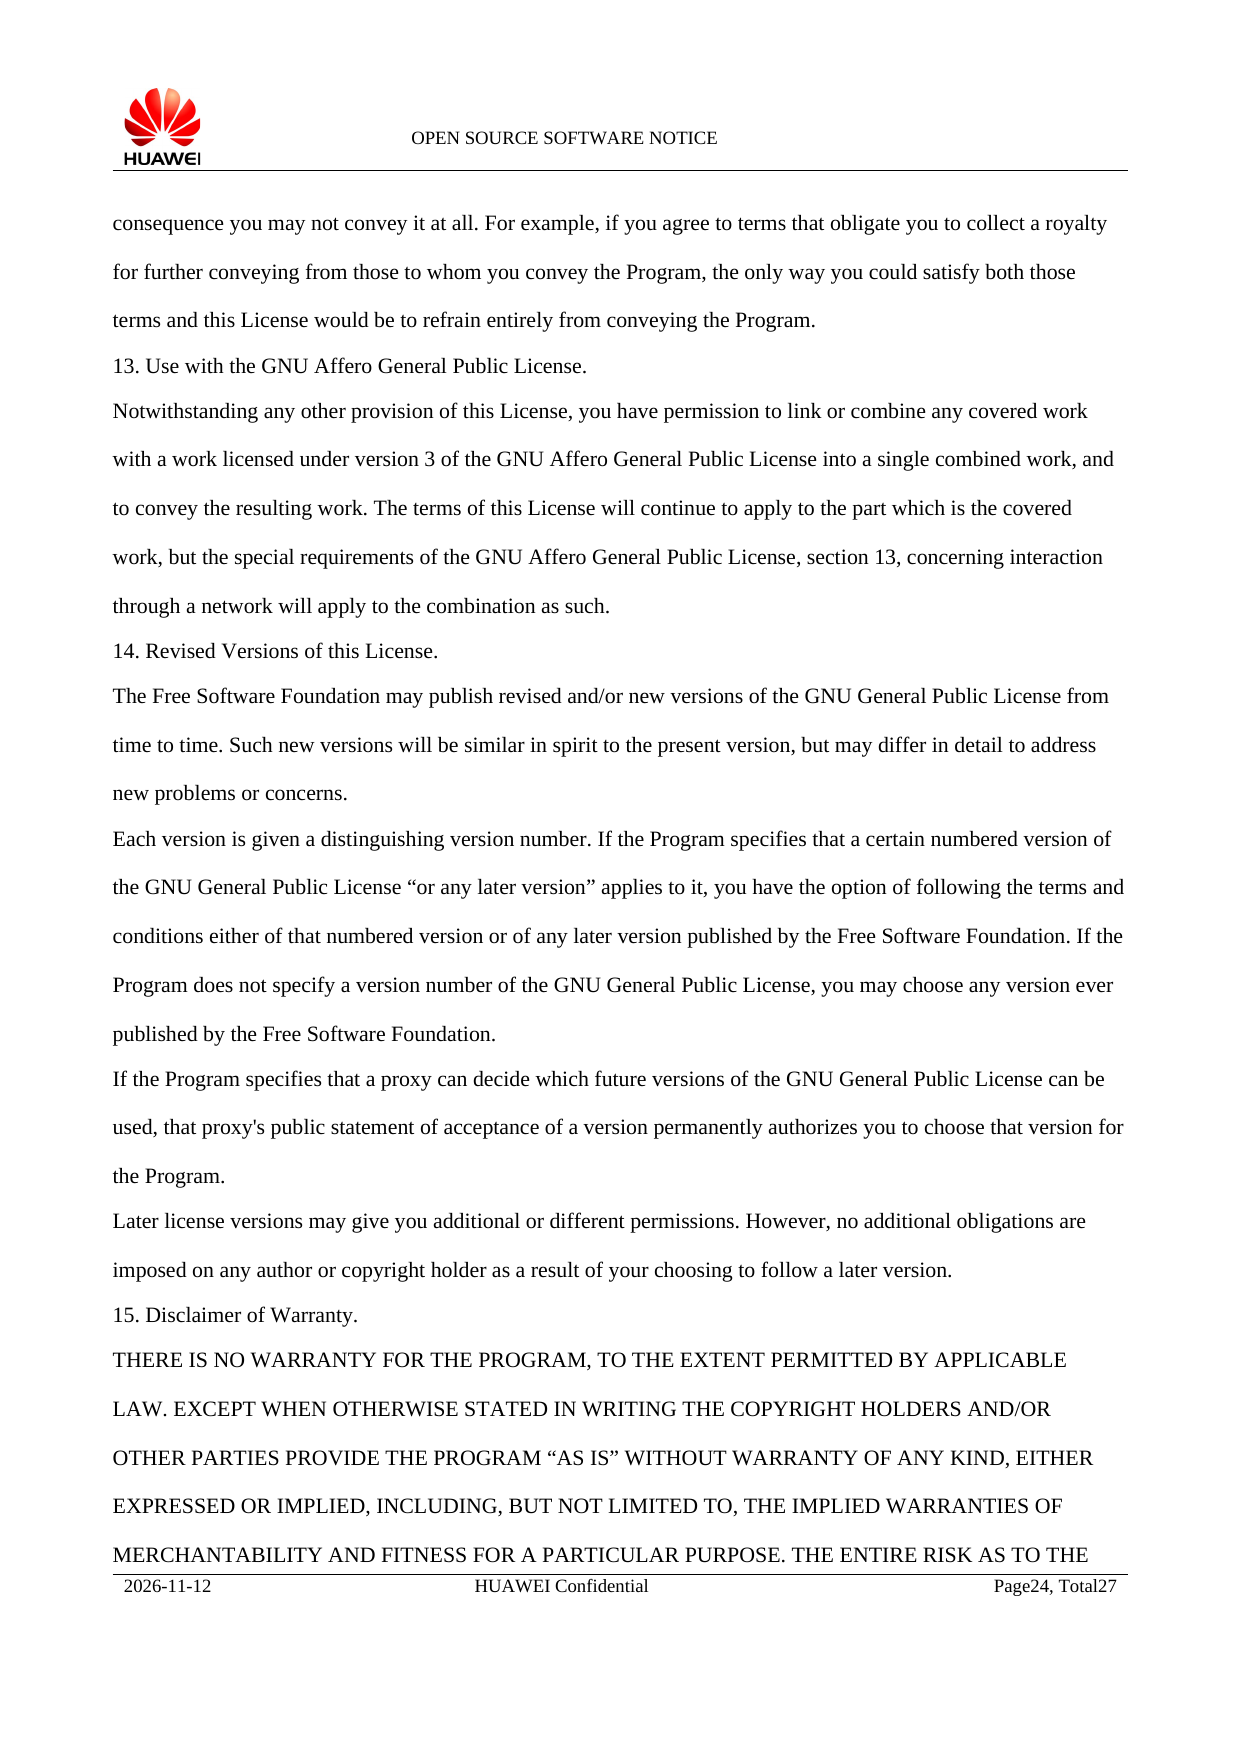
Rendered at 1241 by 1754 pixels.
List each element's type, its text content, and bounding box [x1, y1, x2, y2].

picture [124, 88, 201, 165]
text 14. Revised Versions of this License. [112, 634, 1128, 667]
text 13. Use with the GNU Affero General Public License. [112, 349, 1128, 381]
text Later license versions may give you additional or different permissions. However, no additional obligations are imposed on any author or copyright holder as a result of your choosing to follow a later version. [112, 1204, 1128, 1286]
text Each version is given a distinguishing version number. If the Program specifies that a certain numbered version of the GNU General Public License “or any later version” applies to it, you have the option of following the terms and conditions either of that numbered version or of any later version published by the Free Software Foundation. If the Program does not specify a version number of the GNU General Public License, you may choose any version ever published by the Free Software Foundation. [112, 822, 1128, 1049]
text 15. Disclaimer of Warranty. [112, 1298, 1128, 1331]
text Notwithstanding any other provision of this License, you have permission to link or combine any covered work with a work licensed under version 3 of the GNU Affero General Public License into a single combined work, and to convey the resulting work. The terms of this License will continue to apply to the part which is the covered work, but the special requirements of the GNU Affero General Public License, section 13, concerning interaction through a network will apply to the combination as such. [112, 394, 1128, 622]
text If the Program specifies that a proxy can decide which future versions of the GNU General Public License can be used, that proxy's public statement of acceptance of a version permanently authorizes you to choose that version for the Program. [112, 1062, 1128, 1192]
text The Free Software Foundation may publish revised and/or new versions of the GNU General Public License from time to time. Such new versions will be similar in spirit to the present version, but may differ in detail to address new problems or concerns. [112, 679, 1128, 809]
